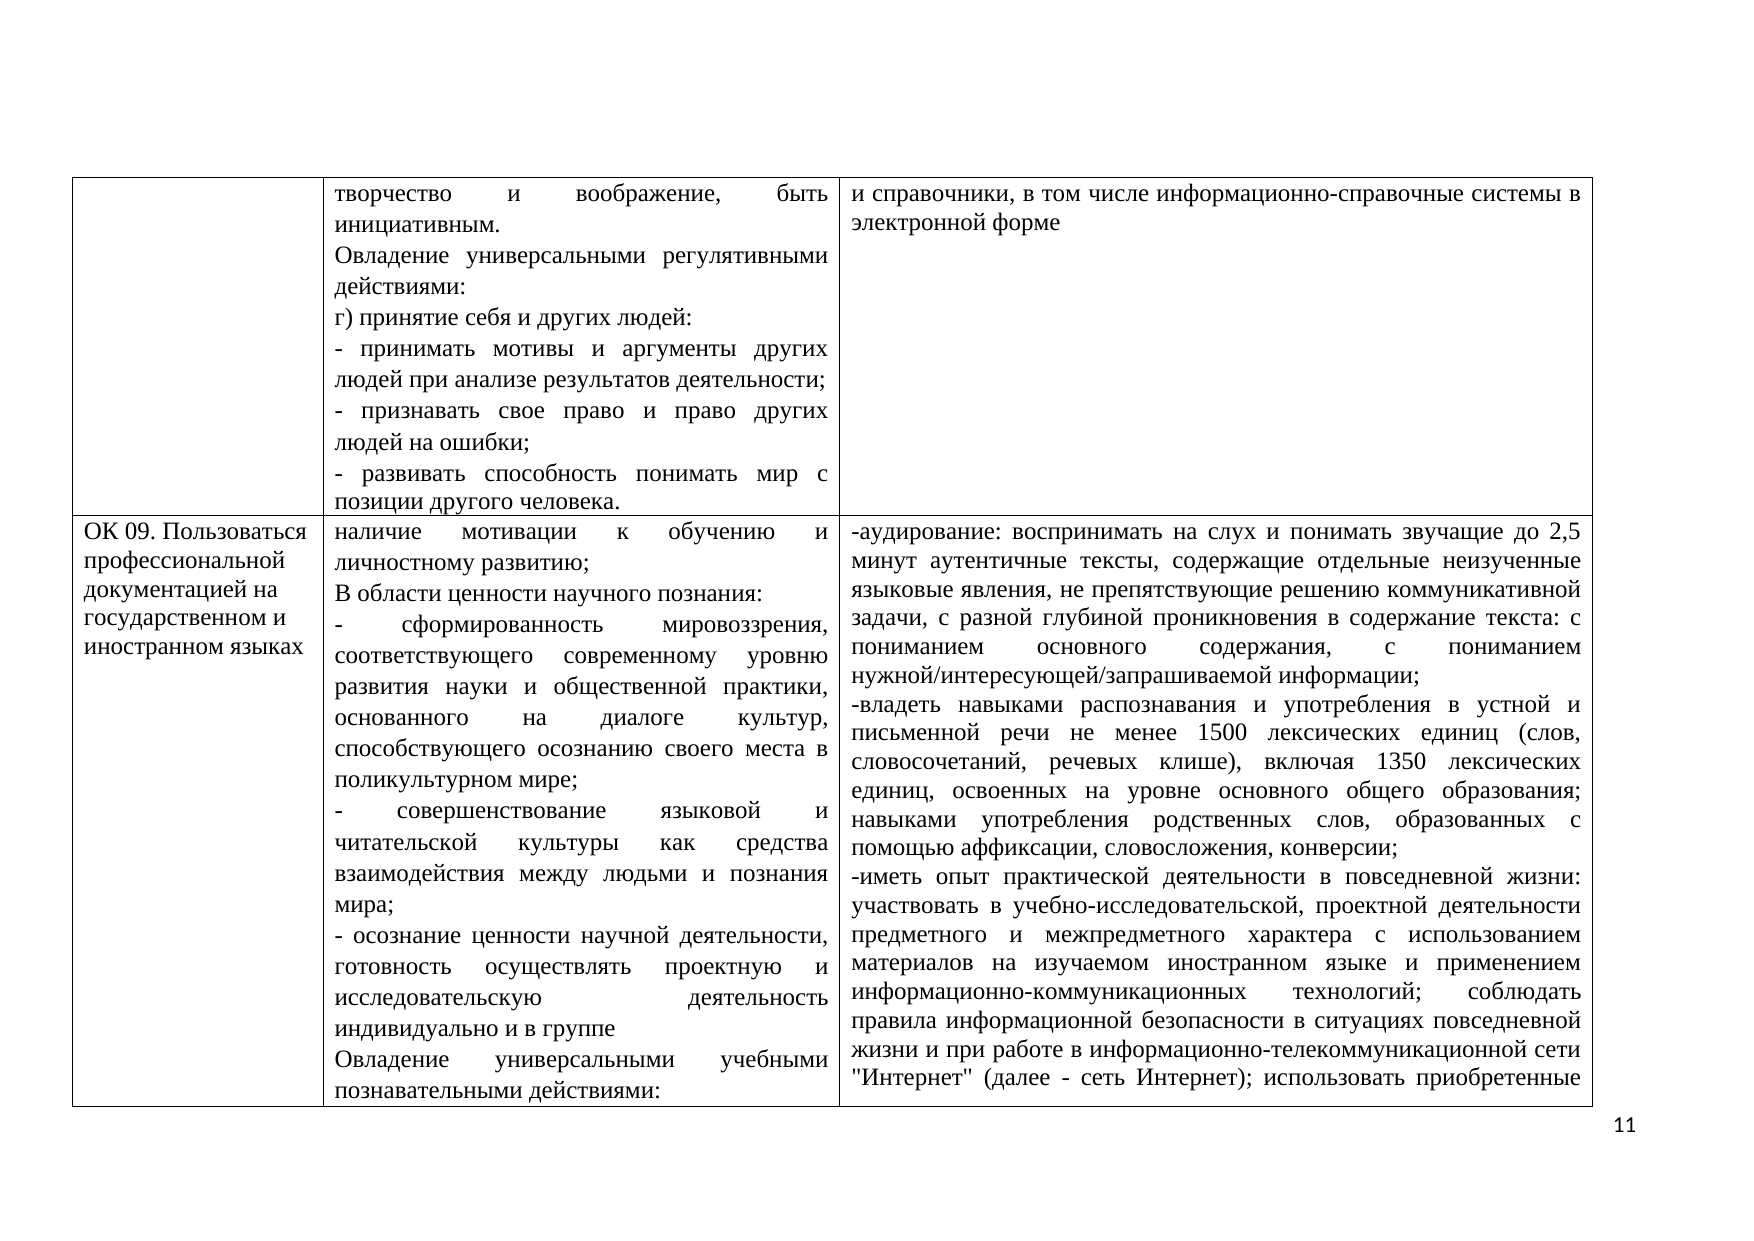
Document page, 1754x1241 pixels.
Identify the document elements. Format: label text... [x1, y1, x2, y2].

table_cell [73, 178, 323, 515]
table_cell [324, 178, 839, 515]
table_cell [73, 516, 323, 1106]
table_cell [324, 516, 839, 1106]
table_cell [840, 516, 1592, 1106]
